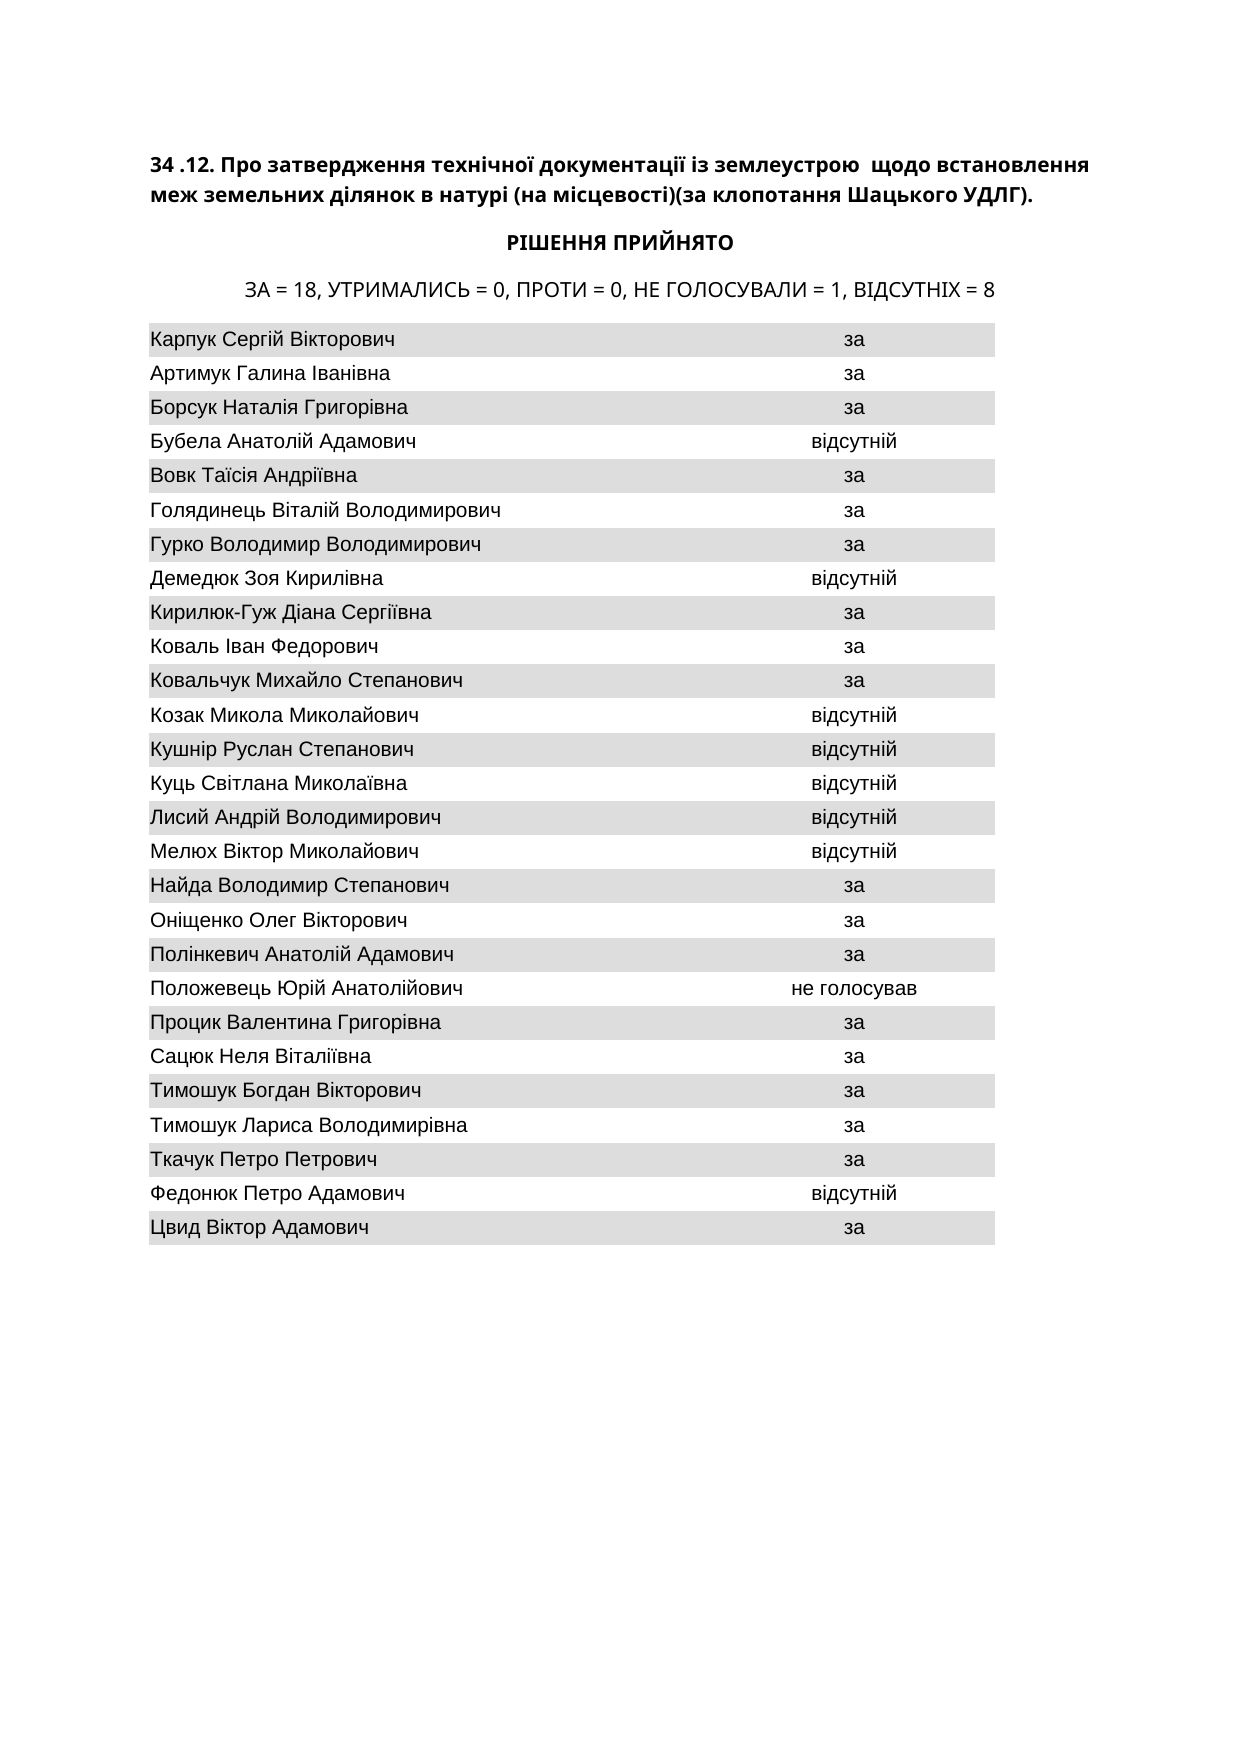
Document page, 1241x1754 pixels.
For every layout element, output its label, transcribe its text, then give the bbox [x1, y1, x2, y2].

table_cell Лисий Андрій Володимирович [149, 801, 713, 835]
table_cell за [713, 869, 995, 903]
table_cell Кирилюк-Гуж Діана Сергіївна [149, 596, 713, 630]
table_cell Коваль Іван Федорович [149, 630, 713, 664]
table_cell відсутній [713, 801, 995, 835]
table_cell відсутній [713, 562, 995, 596]
text ЗА = 18, УТРИМАЛИСЬ = 0, ПРОТИ = 0, НЕ ГОЛОСУВАЛИ = 1, ВІДСУТНІХ = 8 [150, 275, 1090, 304]
table_cell не голосував [713, 972, 995, 1006]
table_cell за [713, 938, 995, 972]
table_cell відсутній [713, 767, 995, 801]
table_header Карпук Сергій Вікторович [149, 323, 713, 357]
table_cell відсутній [713, 1177, 995, 1211]
table_cell Федонюк Петро Адамович [149, 1177, 713, 1211]
table_cell Найда Володимир Степанович [149, 869, 713, 903]
table_cell Вовк Таїсія Андріївна [149, 459, 713, 493]
table_cell Артимук Галина Іванівна [149, 357, 713, 391]
text 34 .12. Про затвердження технічної документації із землеустрою щодо встановлення меж земельних ділянок в натурі (на місцевості)(за клопотання Шацького УДЛГ). [150, 150, 1090, 209]
table_cell Борсук Наталія Григорівна [149, 391, 713, 425]
table_cell за [713, 596, 995, 630]
table_cell Ковальчук Михайло Степанович [149, 664, 713, 698]
table_cell за [713, 391, 995, 425]
table_cell Демедюк Зоя Кирилівна [149, 562, 713, 596]
table_cell за [713, 493, 995, 527]
table_cell відсутній [713, 733, 995, 767]
table_cell Ткачук Петро Петрович [149, 1143, 713, 1177]
table_cell Мелюх Віктор Миколайович [149, 835, 713, 869]
table_cell за [713, 630, 995, 664]
table_cell за [713, 1006, 995, 1040]
table_cell за [713, 459, 995, 493]
table_cell за [713, 1143, 995, 1177]
table_cell Тимошук Лариса Володимирівна [149, 1108, 713, 1142]
table_cell Бубела Анатолій Адамович [149, 425, 713, 459]
table_cell за [713, 1211, 995, 1245]
table_cell Процик Валентина Григорівна [149, 1006, 713, 1040]
table_cell Цвид Віктор Адамович [149, 1211, 713, 1245]
table_cell Голядинець Віталій Володимирович [149, 493, 713, 527]
table_cell за [713, 664, 995, 698]
table_cell Сацюк Неля Віталіївна [149, 1040, 713, 1074]
table_cell Положевець Юрій Анатолійович [149, 972, 713, 1006]
table_cell за [713, 903, 995, 937]
table_cell за [713, 1074, 995, 1108]
table_cell за [713, 528, 995, 562]
table_cell відсутній [713, 698, 995, 732]
table_header за [713, 323, 995, 357]
table_cell Кушнір Руслан Степанович [149, 733, 713, 767]
table_cell Полінкевич Анатолій Адамович [149, 938, 713, 972]
table_cell за [713, 1040, 995, 1074]
table_cell Оніщенко Олег Вікторович [149, 903, 713, 937]
table_cell відсутній [713, 425, 995, 459]
table_cell Куць Світлана Миколаївна [149, 767, 713, 801]
table_cell Тимошук Богдан Вікторович [149, 1074, 713, 1108]
table_cell за [713, 1108, 995, 1142]
table_cell за [713, 357, 995, 391]
table_cell Козак Микола Миколайович [149, 698, 713, 732]
table_cell відсутній [713, 835, 995, 869]
table_cell Гурко Володимир Володимирович [149, 528, 713, 562]
text РІШЕННЯ ПРИЙНЯТО [150, 228, 1090, 256]
